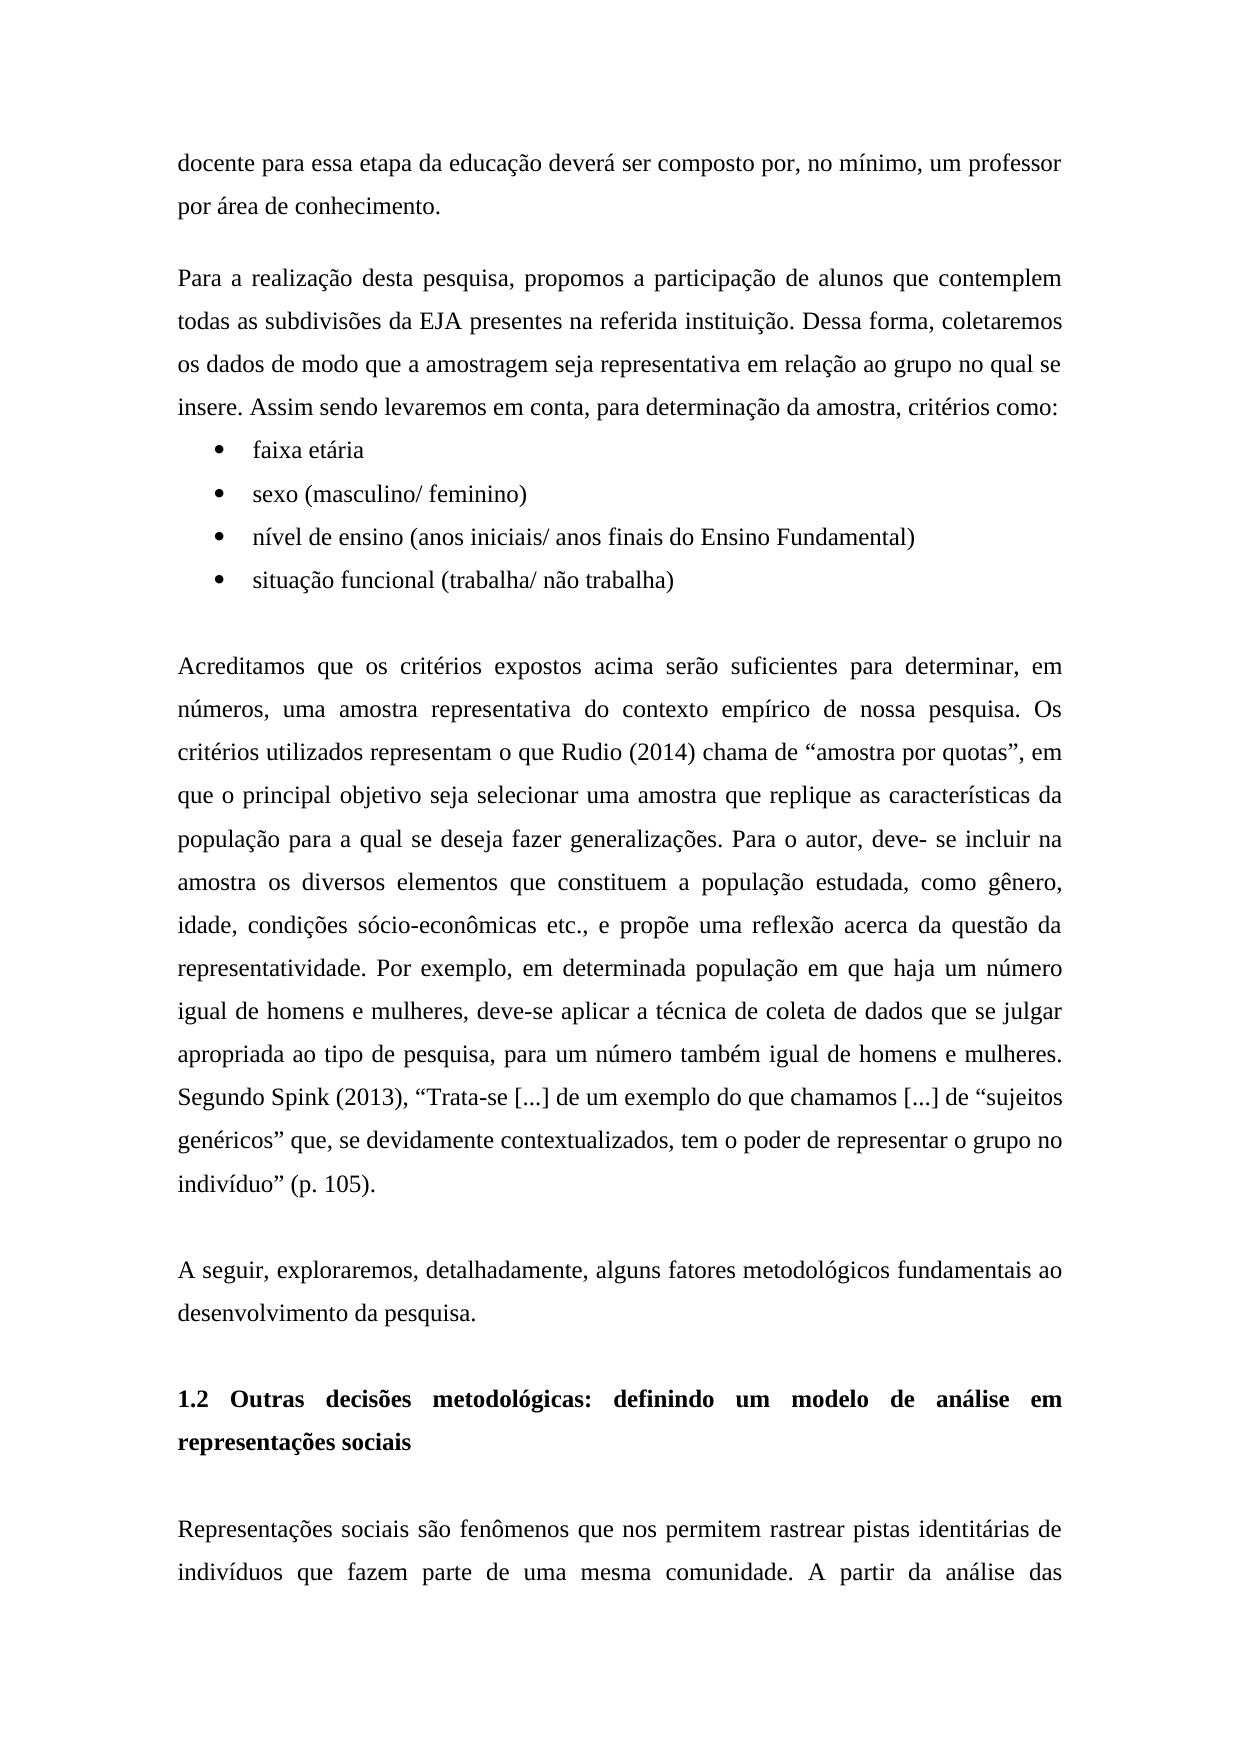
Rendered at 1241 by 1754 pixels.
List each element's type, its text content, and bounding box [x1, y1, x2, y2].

text Acreditamos que os critérios expostos acima serão suficientes para determinar, em números, uma amostra representativa do contexto empírico de nossa pesquisa. Os critérios utilizados representam o que Rudio (2014) chama de “amostra por quotas”, em que o principal objetivo seja selecionar uma amostra que replique as características da população para a qual se deseja fazer generalizações. Para o autor, deve- se incluir na amostra os diversos elementos que constituem a população estudada, como gênero, idade, condições sócio-econômicas etc., e propõe uma reflexão acerca da questão da representatividade. Por exemplo, em determinada população em que haja um número igual de homens e mulheres, deve-se aplicar a técnica de coleta de dados que se julgar apropriada ao tipo de pesquisa, para um número também igual de homens e mulheres. Segundo Spink (2013), “Trata-se [...] de um exemplo do que chamamos [...] de “sujeitos genéricos” que, se devidamente contextualizados, tem o poder de representar o grupo no indivíduo” (p. 105). [177, 651, 1063, 1197]
list faixa etária [215, 436, 1063, 464]
list situação funcional (trabalha/ não trabalha) [215, 565, 1063, 594]
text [177, 1514, 1063, 1586]
text Para a realização desta pesquisa, propomos a participação de alunos que contemplem todas as subdivisões da EJA presentes na referida instituição. Dessa forma, coletaremos os dados de modo que a amostragem seja representativa em relação ao grupo no qual se insere. Assim sendo levaremos em conta, para determinação da amostra, critérios como: [177, 263, 1063, 421]
text A seguir, exploraremos, detalhadamente, alguns fatores metodológicos fundamentais ao desenvolvimento da pesquisa. [177, 1255, 1063, 1327]
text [177, 148, 1063, 219]
text 1.2 Outras decisões metodológicas: definindo um modelo de análise em representações sociais [177, 1384, 1063, 1456]
list nível de ensino (anos iniciais/ anos finais do Ensino Fundamental) [215, 522, 1063, 551]
list sexo (masculino/ feminino) [215, 479, 1063, 507]
